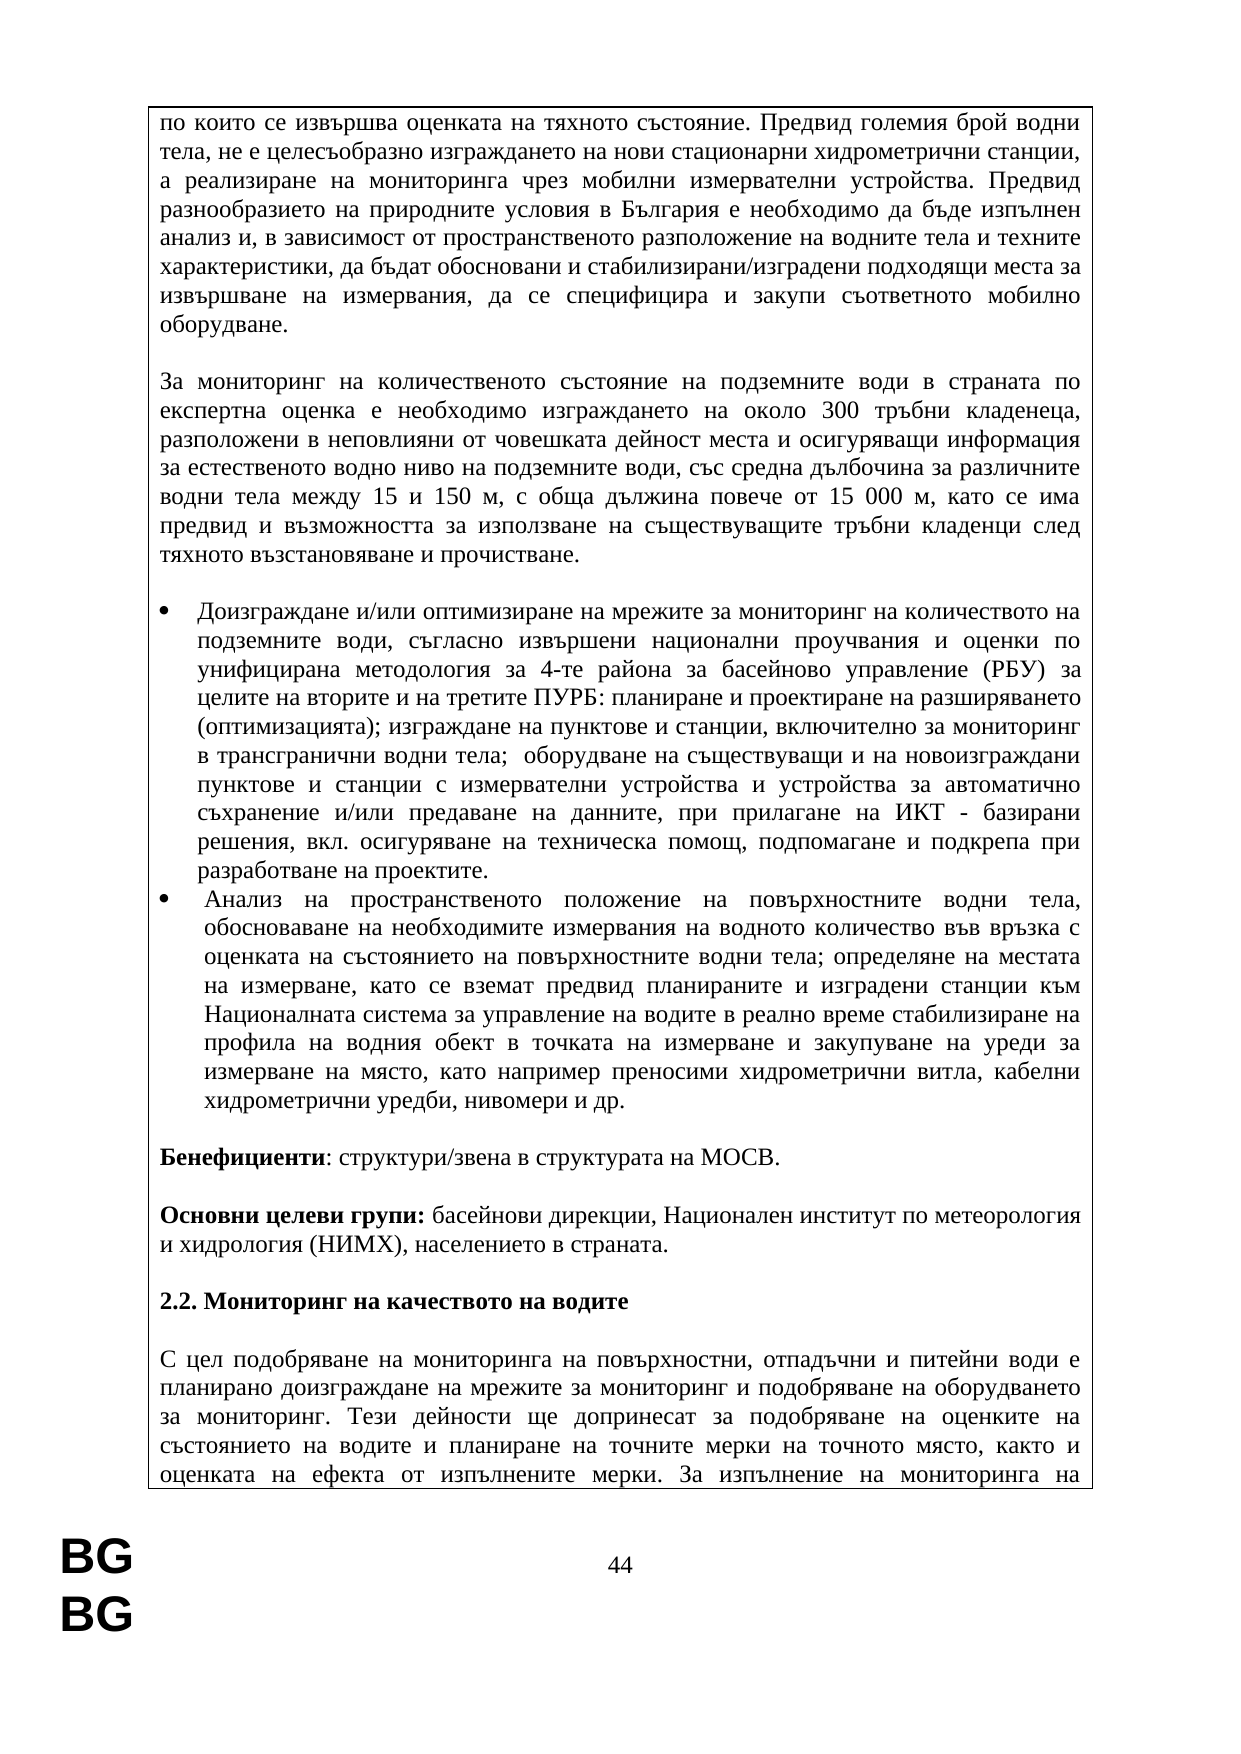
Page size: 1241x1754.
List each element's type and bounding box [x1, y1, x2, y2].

table_cell [149, 108, 1092, 1487]
